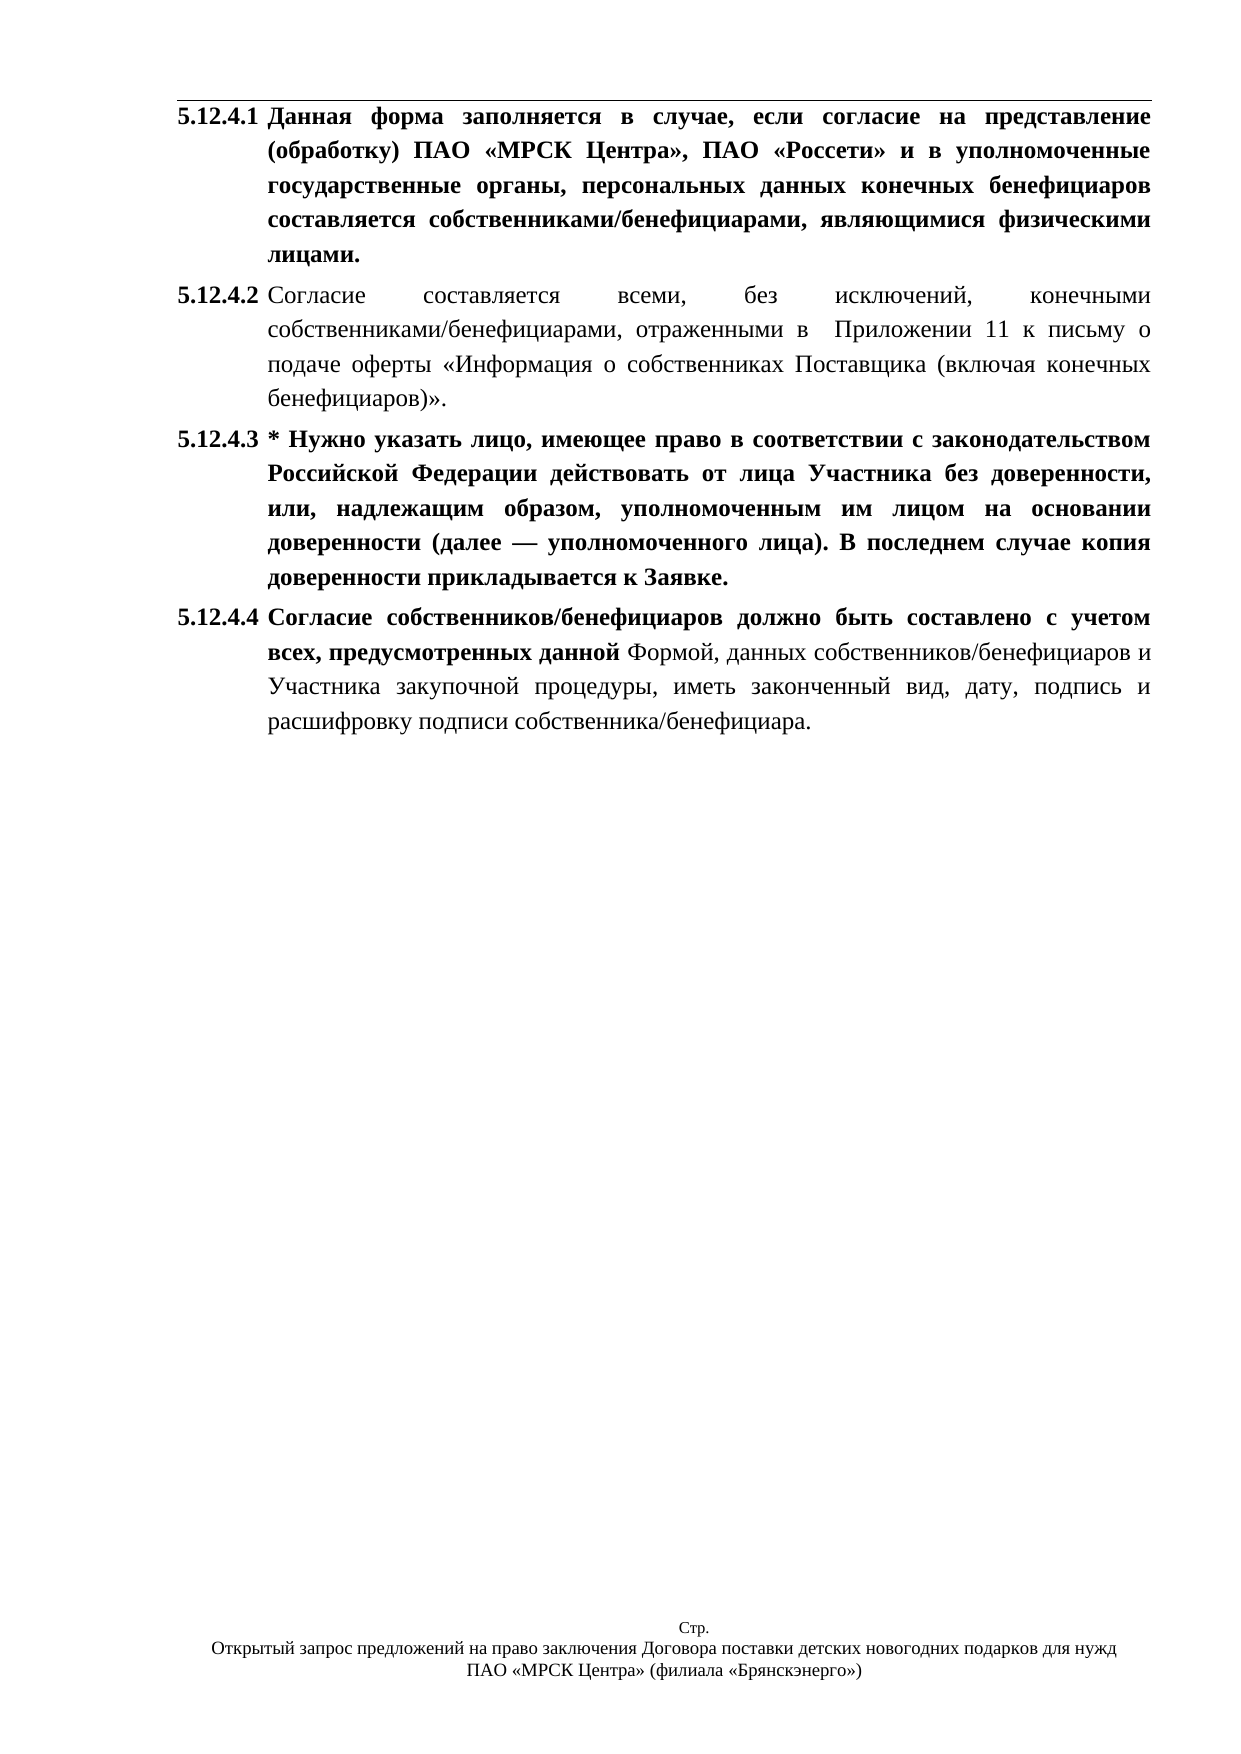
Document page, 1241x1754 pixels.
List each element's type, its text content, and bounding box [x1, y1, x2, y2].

list Согласие собственников/бенефициаров должно быть составлено с учетом всех, предусмотренных данной Формой, данных собственников/бенефициаров и Участника закупочной процедуры, иметь законченный вид, дату, подпись и расшифровку подписи собственника/бенефициара. [177, 602, 1152, 735]
list Согласие составляется всеми, без исключений, конечными собственниками/бенефициарами, отраженными в Приложении 11 к письму о подаче оферты «Информация о собственниках Поставщика (включая конечных бенефициаров)». [177, 280, 1152, 412]
list * Нужно указать лицо, имеющее право в соответствии с законодательством Российской Федерации действовать от лица Участника без доверенности, или, надлежащим образом, уполномоченным им лицом на основании доверенности (далее — уполномоченного лица). В последнем случае копия доверенности прикладывается к Заявке. [177, 424, 1152, 591]
list Данная форма заполняется в случае, если согласие на представление (обработку) ПАО «МРСК Центра», ПАО «Россети» и в уполномоченные государственные органы, персональных данных конечных бенефициаров составляется собственниками/бенефициарами, являющимися физическими лицами. [177, 101, 1152, 268]
